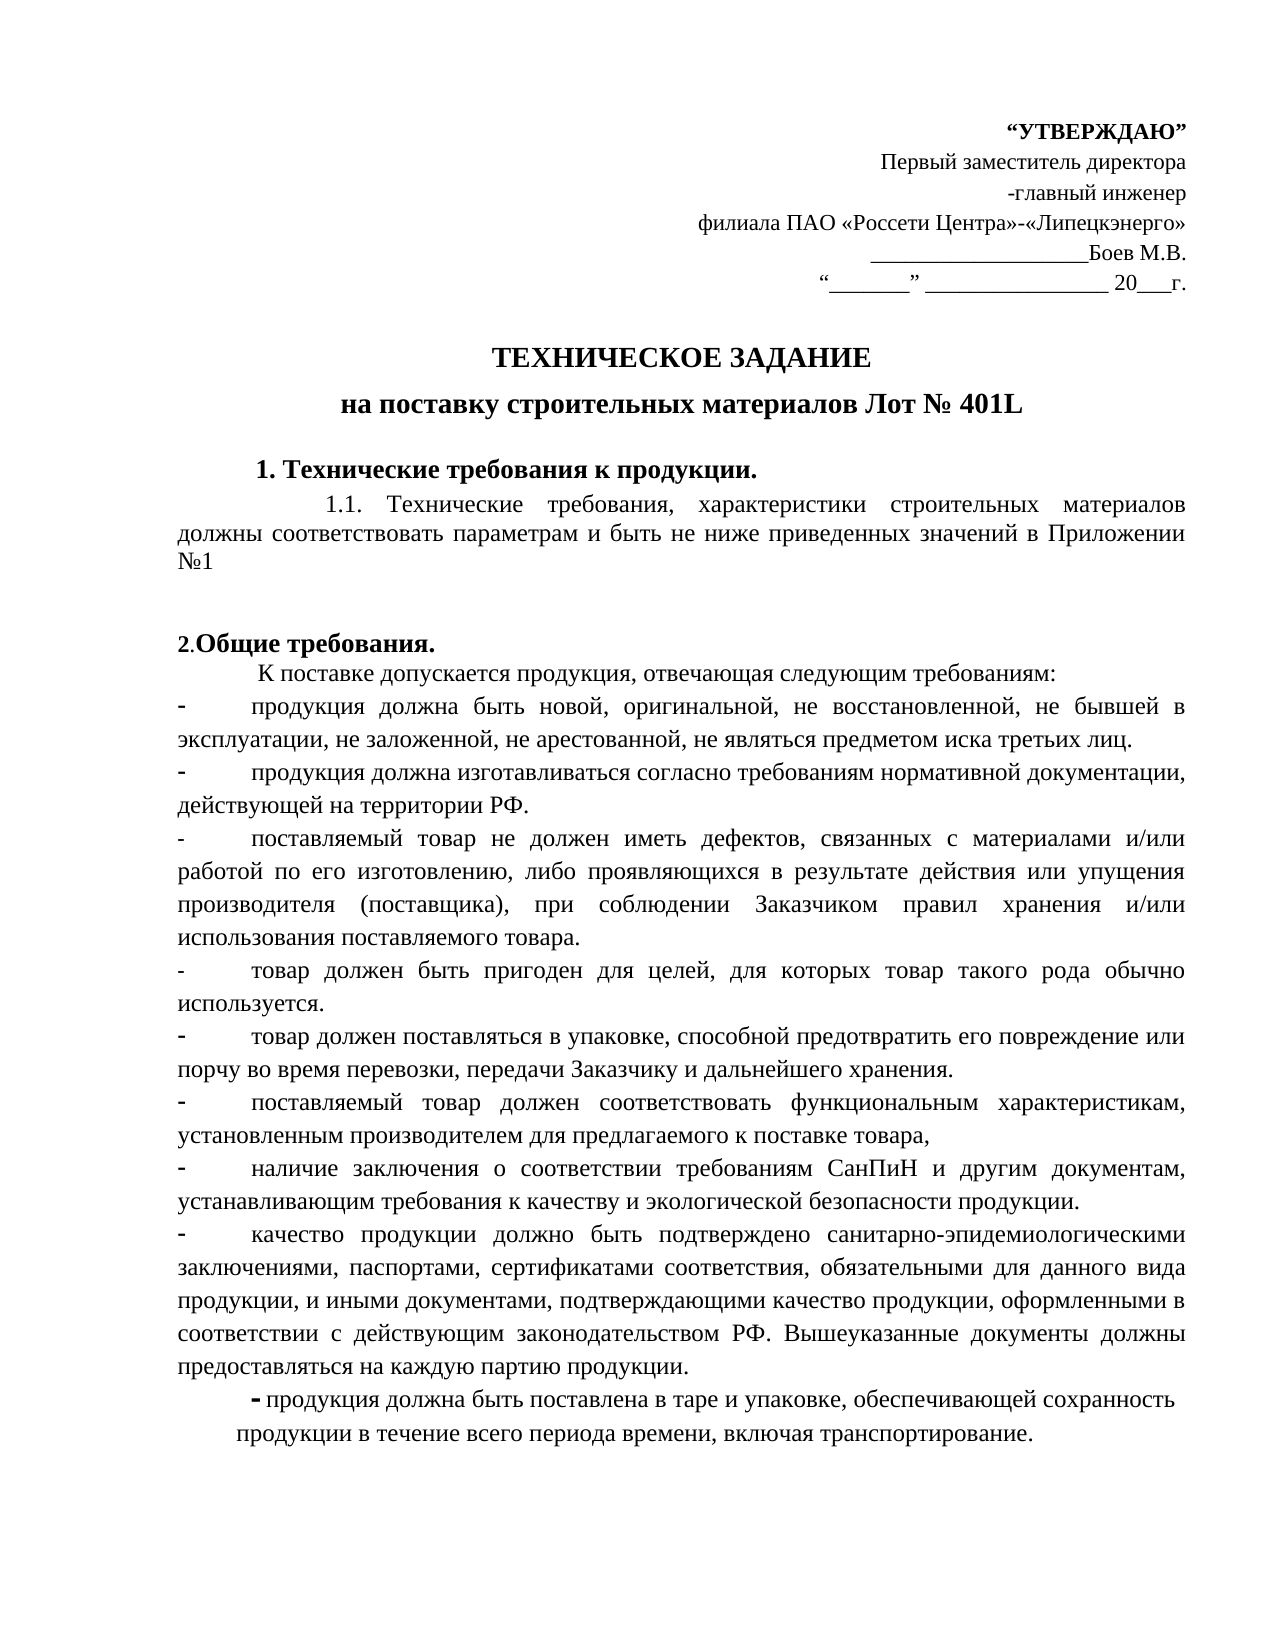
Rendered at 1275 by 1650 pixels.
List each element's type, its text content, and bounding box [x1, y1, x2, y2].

list продукция должна изготавливаться согласно требованиям нормативной документации, действующей на территории РФ. [177, 757, 1186, 819]
list товар должен быть пригоден для целей, для которых товар такого рода обычно используется. [177, 955, 1186, 1017]
text ___________________Боев М.В. [177, 239, 1187, 265]
text Первый заместитель директора [177, 148, 1187, 175]
text филиала ПАО «Россети Центра»-«Липецкэнерго» [177, 209, 1187, 235]
list поставляемый товар должен соответствовать функциональным характеристикам, установленным производителем для предлагаемого к поставке товара, [177, 1087, 1186, 1149]
list качество продукции должно быть подтверждено санитарно-эпидемиологическими заключениями, паспортами, сертификатами соответствия, обязательными для данного вида продукции, и иными документами, подтверждающими качество продукции, оформленными в соответствии с действующим законодательством РФ. Вышеуказанные документы должны предоставляться на каждую партию продукции. [177, 1219, 1186, 1380]
list продукция должна быть новой, оригинальной, не восстановленной, не бывшей в эксплуатации, не заложенной, не арестованной, не являться предметом иска третьих лиц. [177, 691, 1186, 753]
text -главный инженер [177, 178, 1187, 205]
list продукция должна быть поставлена в таре и упаковке, обеспечивающей сохранность продукции в течение всего периода времени, включая транспортирование. [236, 1384, 1186, 1447]
text 1. Технические требования к продукции. [215, 453, 1186, 484]
text на поставку строительных материалов Лот № 401L [177, 387, 1186, 420]
text 2.Общие требования. [177, 627, 1186, 658]
text “_______” ________________ 20___г. [177, 269, 1187, 296]
list поставляемый товар не должен иметь дефектов, связанных с материалами и/или работой по его изготовлению, либо проявляющихся в результате действия или упущения производителя (поставщика), при соблюдении Заказчиком правил хранения и/или использования поставляемого товара. [177, 823, 1186, 951]
list К поставке допускается продукция, отвечающая следующим требованиям: [177, 658, 1186, 687]
text 1.1. Технические требования, характеристики строительных материалов должны соответствовать параметрам и быть не ниже приведенных значений в Приложении №1 [177, 489, 1186, 575]
text “УТВЕРЖДАЮ” [177, 118, 1187, 144]
subtitle ТЕХНИЧЕСКОЕ ЗАДАНИЕ [177, 341, 1186, 374]
list товар должен поставляться в упаковке, способной предотвратить его повреждение или порчу во время перевозки, передачи Заказчику и дальнейшего хранения. [177, 1021, 1186, 1083]
list наличие заключения о соответствии требованиям СанПиН и другим документам, устанавливающим требования к качеству и экологической безопасности продукции. [177, 1153, 1186, 1215]
